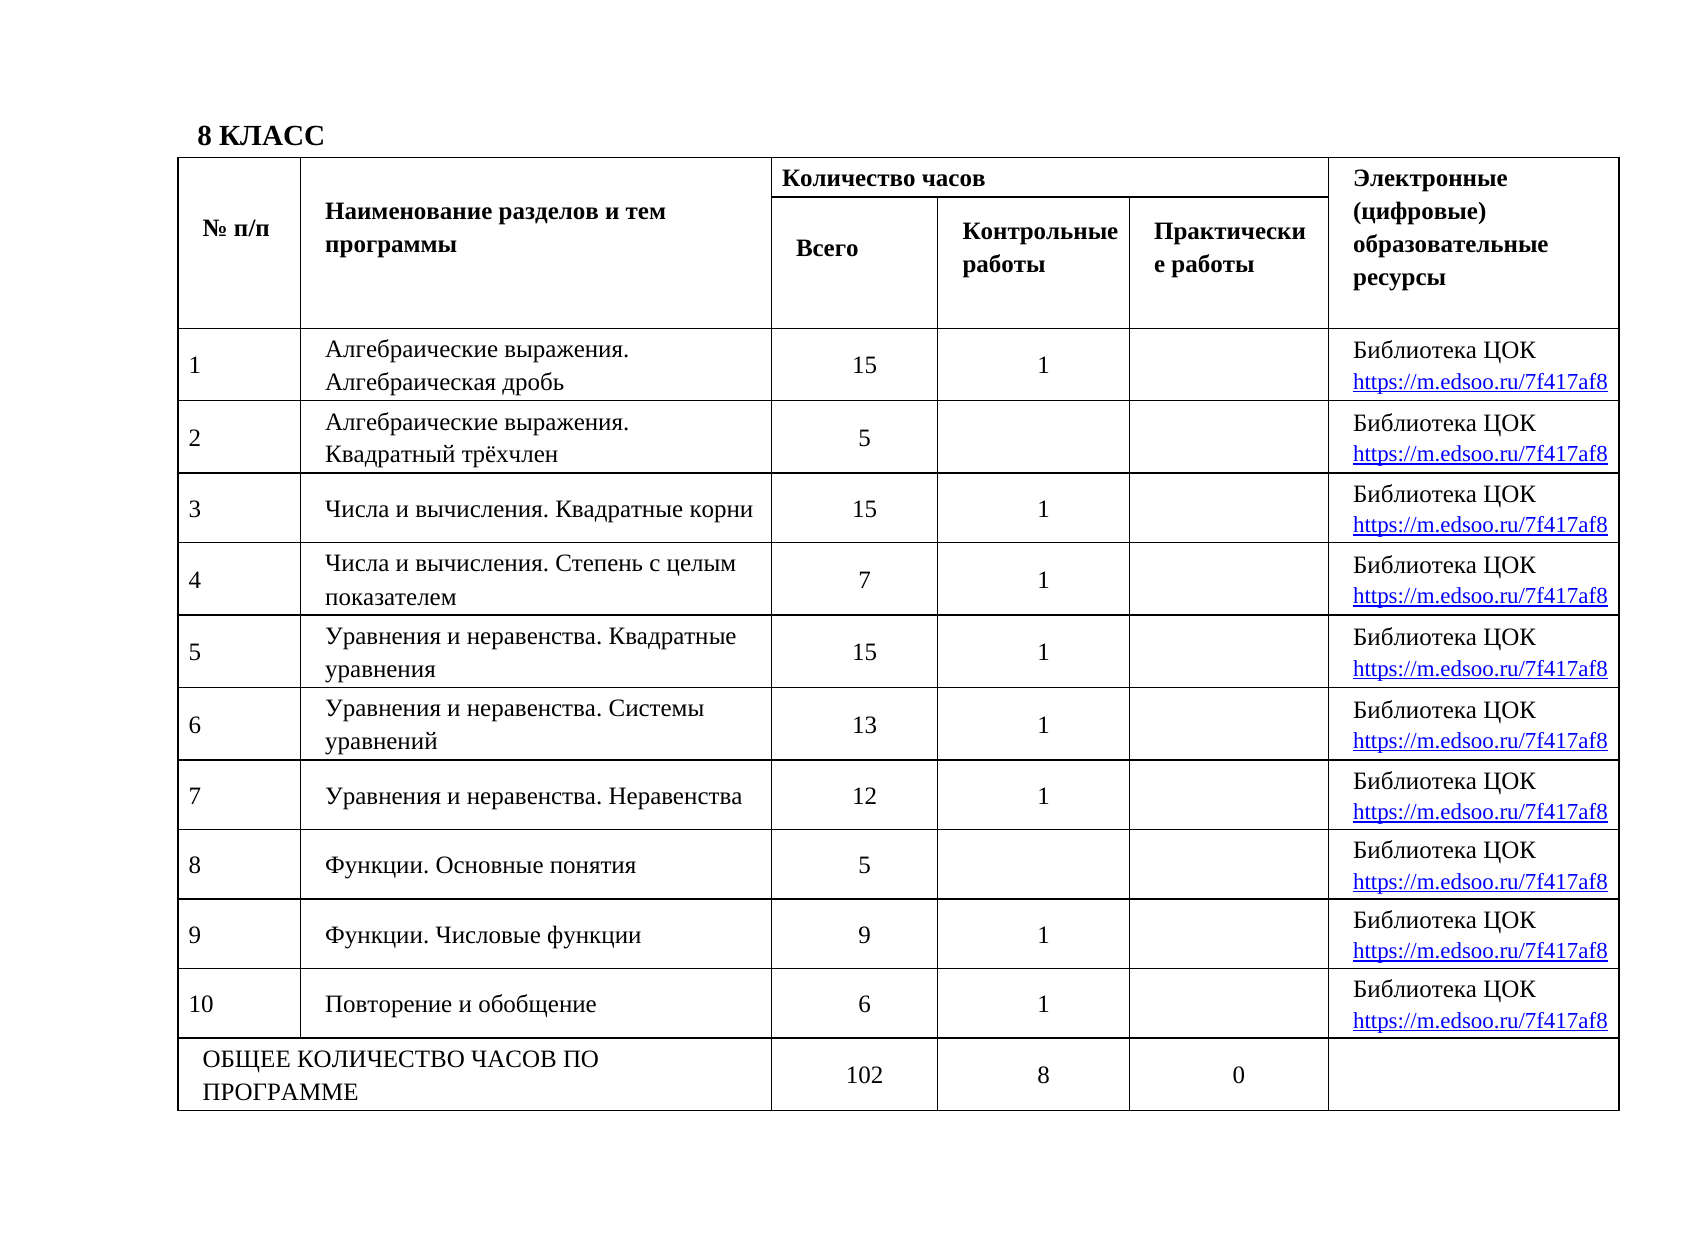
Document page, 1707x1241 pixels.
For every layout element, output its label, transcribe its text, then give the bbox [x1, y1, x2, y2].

table_cell Библиотека ЦОК https://m.edsoo.ru/7f417af8 [1329, 688, 1618, 759]
table_header Электронные (цифровые) образовательные ресурсы [1329, 158, 1618, 327]
table_cell Библиотека ЦОК https://m.edsoo.ru/7f417af8 [1329, 969, 1618, 1037]
table_cell 10 [179, 969, 300, 1037]
table_cell 1 [938, 688, 1129, 759]
table_header Наименование разделов и тем программы [301, 158, 771, 327]
table_header № п/п [179, 158, 300, 327]
table_cell [1130, 900, 1328, 968]
table_cell [1130, 401, 1328, 472]
table_cell 3 [179, 474, 300, 542]
table_cell 1 [938, 900, 1129, 968]
table_cell [1329, 1039, 1618, 1110]
table_cell Библиотека ЦОК https://m.edsoo.ru/7f417af8 [1329, 474, 1618, 542]
table_cell Библиотека ЦОК https://m.edsoo.ru/7f417af8 [1329, 543, 1618, 614]
table_cell 1 [938, 616, 1129, 687]
table_cell 4 [179, 543, 300, 614]
table_cell Библиотека ЦОК https://m.edsoo.ru/7f417af8 [1329, 401, 1618, 472]
table_cell Контрольные работы [938, 198, 1129, 327]
table_cell ОБЩЕЕ КОЛИЧЕСТВО ЧАСОВ ПО ПРОГРАММЕ [179, 1039, 771, 1110]
table_cell Уравнения и неравенства. Квадратные уравнения [301, 616, 771, 687]
table_cell 1 [938, 761, 1129, 828]
table_cell 5 [179, 616, 300, 687]
table_cell [938, 401, 1129, 472]
table_cell Функции. Числовые функции [301, 900, 771, 968]
table_cell [1130, 761, 1328, 828]
table_cell 1 [179, 329, 300, 400]
table_cell 5 [772, 401, 937, 472]
table_cell [1130, 543, 1328, 614]
table_cell 5 [772, 830, 937, 898]
table_cell Числа и вычисления. Степень с целым показателем [301, 543, 771, 614]
table_header Количество часов [772, 158, 1328, 196]
table_cell 102 [772, 1039, 937, 1110]
table_cell 0 [1130, 1039, 1328, 1110]
table_cell 7 [772, 543, 937, 614]
table_cell Уравнения и неравенства. Неравенства [301, 761, 771, 828]
table_cell Уравнения и неравенства. Системы уравнений [301, 688, 771, 759]
table_cell Всего [772, 198, 937, 327]
table_cell Библиотека ЦОК https://m.edsoo.ru/7f417af8 [1329, 761, 1618, 828]
table_cell 7 [179, 761, 300, 828]
table_cell Библиотека ЦОК https://m.edsoo.ru/7f417af8 [1329, 830, 1618, 898]
table_cell Библиотека ЦОК https://m.edsoo.ru/7f417af8 [1329, 616, 1618, 687]
table_cell 2 [179, 401, 300, 472]
table_cell 13 [772, 688, 937, 759]
table_cell [1130, 830, 1328, 898]
table_cell 8 [179, 830, 300, 898]
table_cell Библиотека ЦОК https://m.edsoo.ru/7f417af8 [1329, 900, 1618, 968]
table_cell Библиотека ЦОК https://m.edsoo.ru/7f417af8 [1329, 329, 1618, 400]
table_cell 15 [772, 329, 937, 400]
table_cell [938, 830, 1129, 898]
text 8 КЛАСС [190, 118, 1618, 152]
table_cell [1130, 969, 1328, 1037]
table_cell 15 [772, 474, 937, 542]
table_cell 12 [772, 761, 937, 828]
table_cell Алгебраические выражения. Алгебраическая дробь [301, 329, 771, 400]
table_cell Практические работы [1130, 198, 1328, 327]
table_cell 6 [179, 688, 300, 759]
table_cell 6 [772, 969, 937, 1037]
table_cell 9 [179, 900, 300, 968]
table_cell Числа и вычисления. Квадратные корни [301, 474, 771, 542]
table_cell 15 [772, 616, 937, 687]
table_cell 1 [938, 329, 1129, 400]
table_cell [1130, 616, 1328, 687]
table_cell Алгебраические выражения. Квадратный трёхчлен [301, 401, 771, 472]
table_cell 1 [938, 474, 1129, 542]
table_cell [1130, 688, 1328, 759]
table_cell 1 [938, 969, 1129, 1037]
table_cell Повторение и обобщение [301, 969, 771, 1037]
table_cell [1130, 329, 1328, 400]
table_cell 1 [938, 543, 1129, 614]
table_cell [1130, 474, 1328, 542]
table_cell 9 [772, 900, 937, 968]
table_cell 8 [938, 1039, 1129, 1110]
table_cell Функции. Основные понятия [301, 830, 771, 898]
